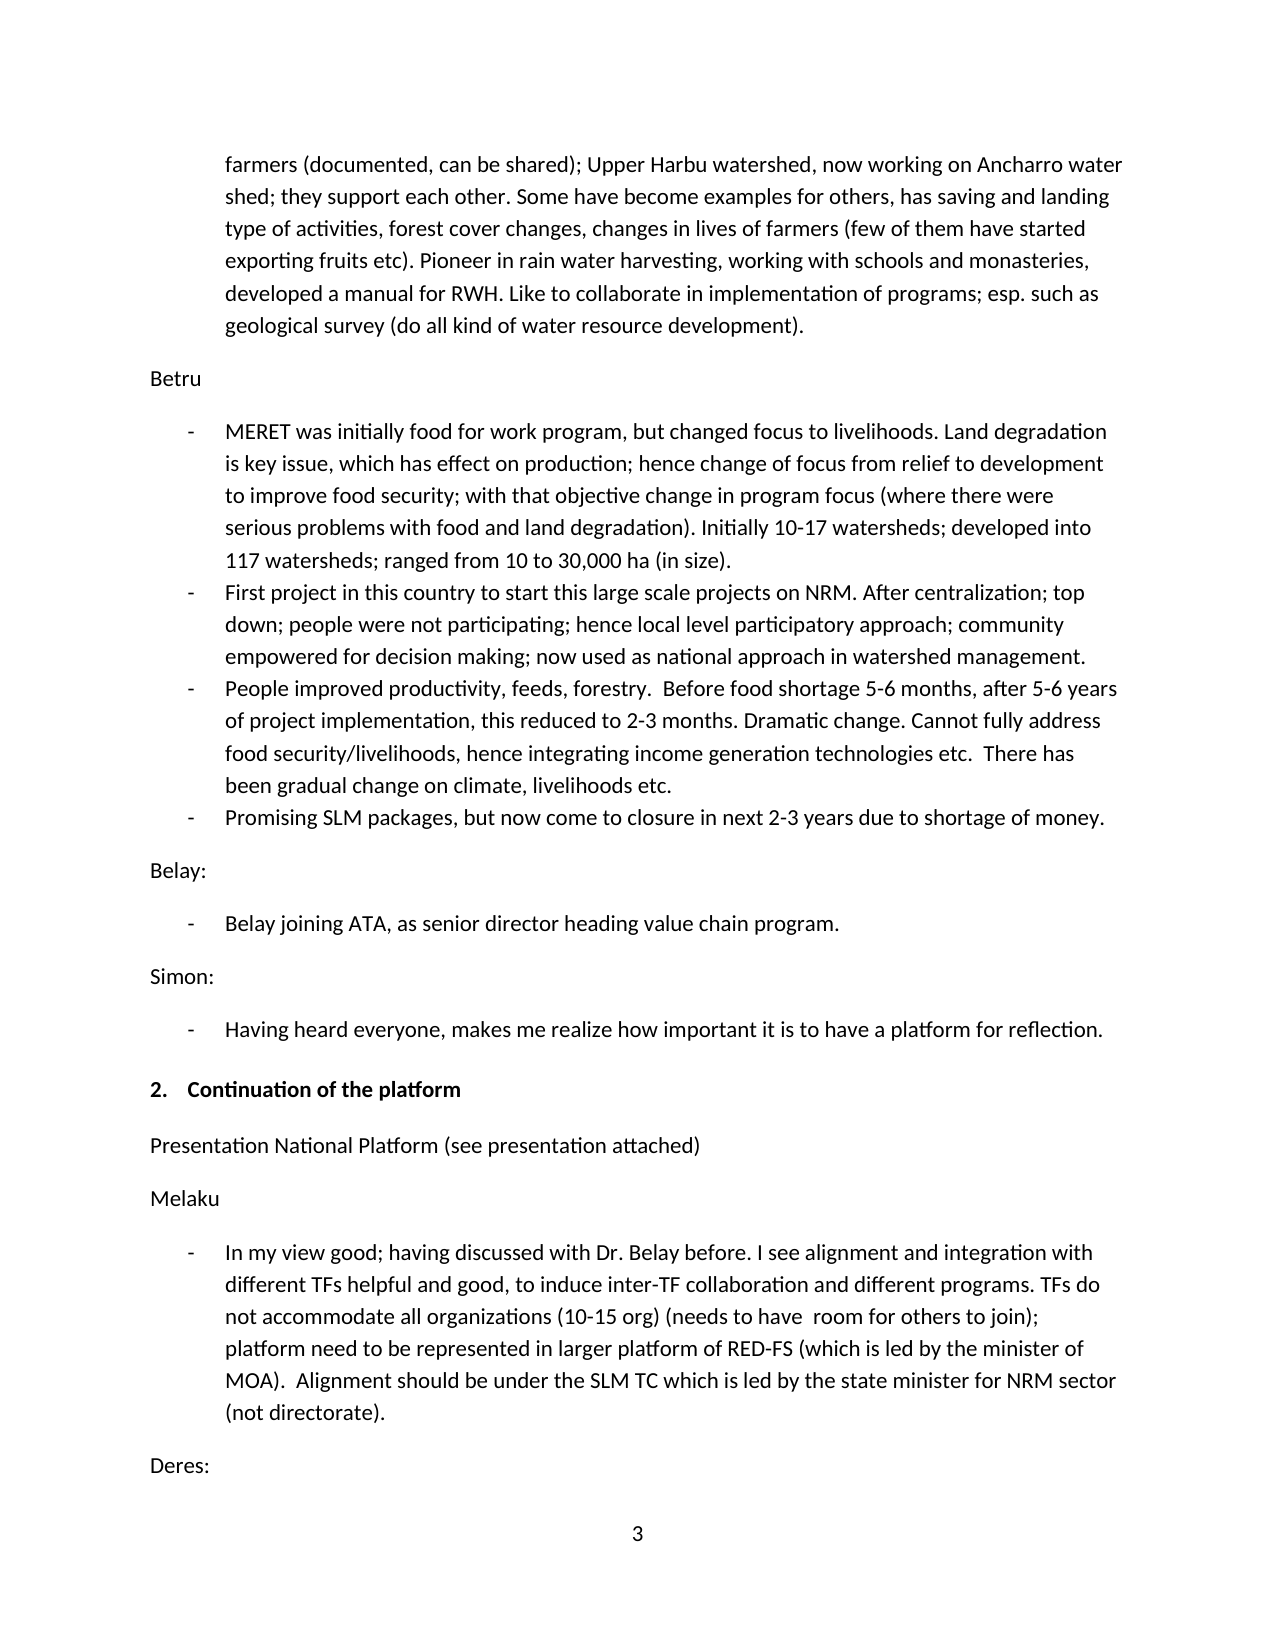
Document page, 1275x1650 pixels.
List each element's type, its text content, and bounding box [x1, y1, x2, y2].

text Belay: [150, 856, 1125, 884]
list Belay joining ATA, as senior director heading value chain program. [187, 909, 1125, 937]
text Betru [150, 364, 1125, 392]
list In my view good; having discussed with Dr. Belay before. I see alignment and integration with different TFs helpful and good, to induce inter-TF collaboration and different programs. TFs do not accommodate all organizations (10-15 org) (needs to have room for others to join); platform need to be represented in larger platform of RED-FS (which is led by the minister of MOA). Alignment should be under the SLM TC which is led by the state minister for NRM sector (not directorate). [187, 1238, 1125, 1427]
text Melaku [150, 1184, 1125, 1213]
list Promising SLM packages, but now come to closure in next 2-3 years due to shortage of money. [187, 803, 1125, 831]
list MERET was initially food for work program, but changed focus to livelihoods. Land degradation is key issue, which has effect on production; hence change of focus from relief to development to improve food security; with that objective change in program focus (where there were serious problems with food and land degradation). Initially 10-17 watersheds; developed into 117 watersheds; ranged from 10 to 30,000 ha (in size). [187, 417, 1125, 574]
list People improved productivity, feeds, forestry. Before food shortage 5-6 months, after 5-6 years of project implementation, this reduced to 2-3 months. Dramatic change. Cannot fully address food security/livelihoods, hence integrating income generation technologies etc. There has been gradual change on climate, livelihoods etc. [187, 674, 1125, 799]
list First project in this country to start this large scale projects on NRM. After centralization; top down; people were not participating; hence local level participatory approach; community empowered for decision making; now used as national approach in watershed management. [187, 578, 1125, 670]
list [187, 150, 1125, 339]
list Having heard everyone, makes me realize how important it is to have a platform for reflection. [187, 1015, 1125, 1043]
list Continuation of the platform [150, 1076, 1125, 1103]
text Presentation National Platform (see presentation attached) [150, 1132, 1125, 1159]
text Simon: [150, 962, 1125, 990]
text Deres: [150, 1452, 1125, 1479]
